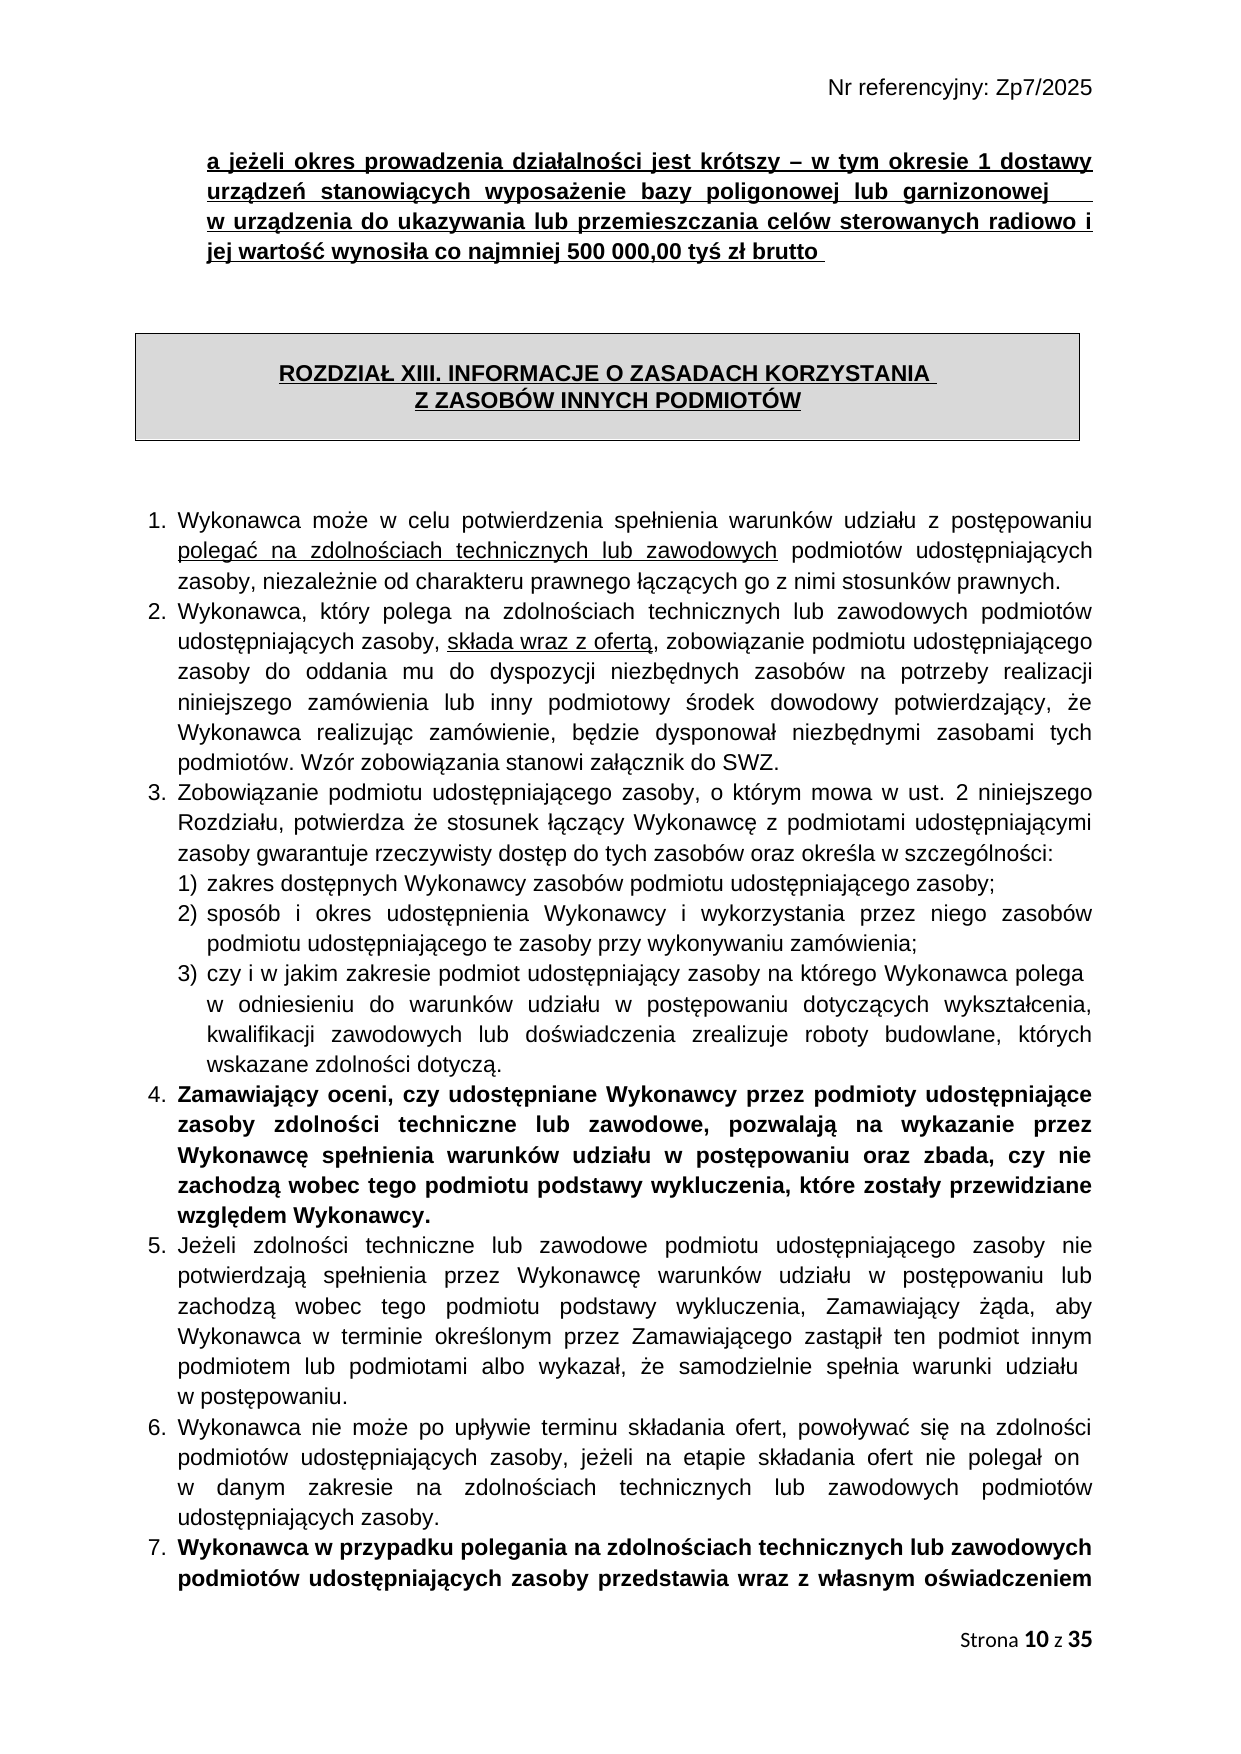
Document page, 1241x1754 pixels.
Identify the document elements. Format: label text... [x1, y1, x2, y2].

list Wykonawca może w celu potwierdzenia spełnienia warunków udziału z postępowaniu polegać na zdolnościach technicznych lub zawodowych podmiotów udostępniających zasoby, niezależnie od charakteru prawnego łączących go z nimi stosunków prawnych. [148, 507, 1093, 594]
list Wykonawca nie może po upływie terminu składania ofert, powoływać się na zdolności podmiotów udostępniających zasoby, jeżeli na etapie składania ofert nie polegał on w danym zakresie na zdolnościach technicznych lub zawodowych podmiotów udostępniających zasoby. [148, 1413, 1093, 1530]
list Zobowiązanie podmiotu udostępniającego zasoby, o którym mowa w ust. 2 niniejszego Rozdziału, potwierdza że stosunek łączący Wykonawcę z podmiotami udostępniającymi zasoby gwarantuje rzeczywisty dostęp do tych zasobów oraz określa w szczególności: [148, 779, 1093, 866]
list Jeżeli zdolności techniczne lub zawodowe podmiotu udostępniającego zasoby nie potwierdzają spełnienia przez Wykonawcę warunków udziału w postępowaniu lub zachodzą wobec tego podmiotu podstawy wykluczenia, Zamawiający żąda, aby Wykonawca w terminie określonym przez Zamawiającego zastąpił ten podmiot innym podmiotem lub podmiotami albo wykazał, że samodzielnie spełnia warunki udziału w postępowaniu. [148, 1232, 1093, 1409]
list Wykonawca, który polega na zdolnościach technicznych lub zawodowych podmiotów udostępniających zasoby, składa wraz z ofertą, zobowiązanie podmiotu udostępniającego zasoby do oddania mu do dyspozycji niezbędnych zasobów na potrzeby realizacji niniejszego zamówienia lub inny podmiotowy środek dowodowy potwierdzający, że Wykonawca realizując zamówienie, będzie dysponował niezbędnymi zasobami tych podmiotów. Wzór zobowiązania stanowi załącznik do SWZ. [148, 598, 1093, 775]
list Zamawiający oceni, czy udostępniane Wykonawcy przez podmioty udostępniające zasoby zdolności techniczne lub zawodowe, pozwalają na wykazanie przez Wykonawcę spełnienia warunków udziału w postępowaniu oraz zbada, czy nie zachodzą wobec tego podmiotu podstawy wykluczenia, które zostały przewidziane względem Wykonawcy. [148, 1081, 1093, 1228]
list czy i w jakim zakresie podmiot udostępniający zasoby na którego Wykonawca polega w odniesieniu do warunków udziału w postępowaniu dotyczących wykształcenia, kwalifikacji zawodowych lub doświadczenia zrealizuje roboty budowlane, których wskazane zdolności dotyczą. [177, 960, 1093, 1077]
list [148, 1534, 1093, 1591]
list zakres dostępnych Wykonawcy zasobów podmiotu udostępniającego zasoby; [177, 870, 1093, 896]
list sposób i okres udostępnienia Wykonawcy i wykorzystania przez niego zasobów podmiotu udostępniającego te zasoby przy wykonywaniu zamówienia; [177, 900, 1093, 956]
table_header ROZDZIAŁ XIII. INFORMACJE O ZASADACH KORZYSTANIA Z ZASOBÓW INNYCH PODMIOTÓW [136, 334, 1079, 439]
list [207, 148, 1093, 170]
